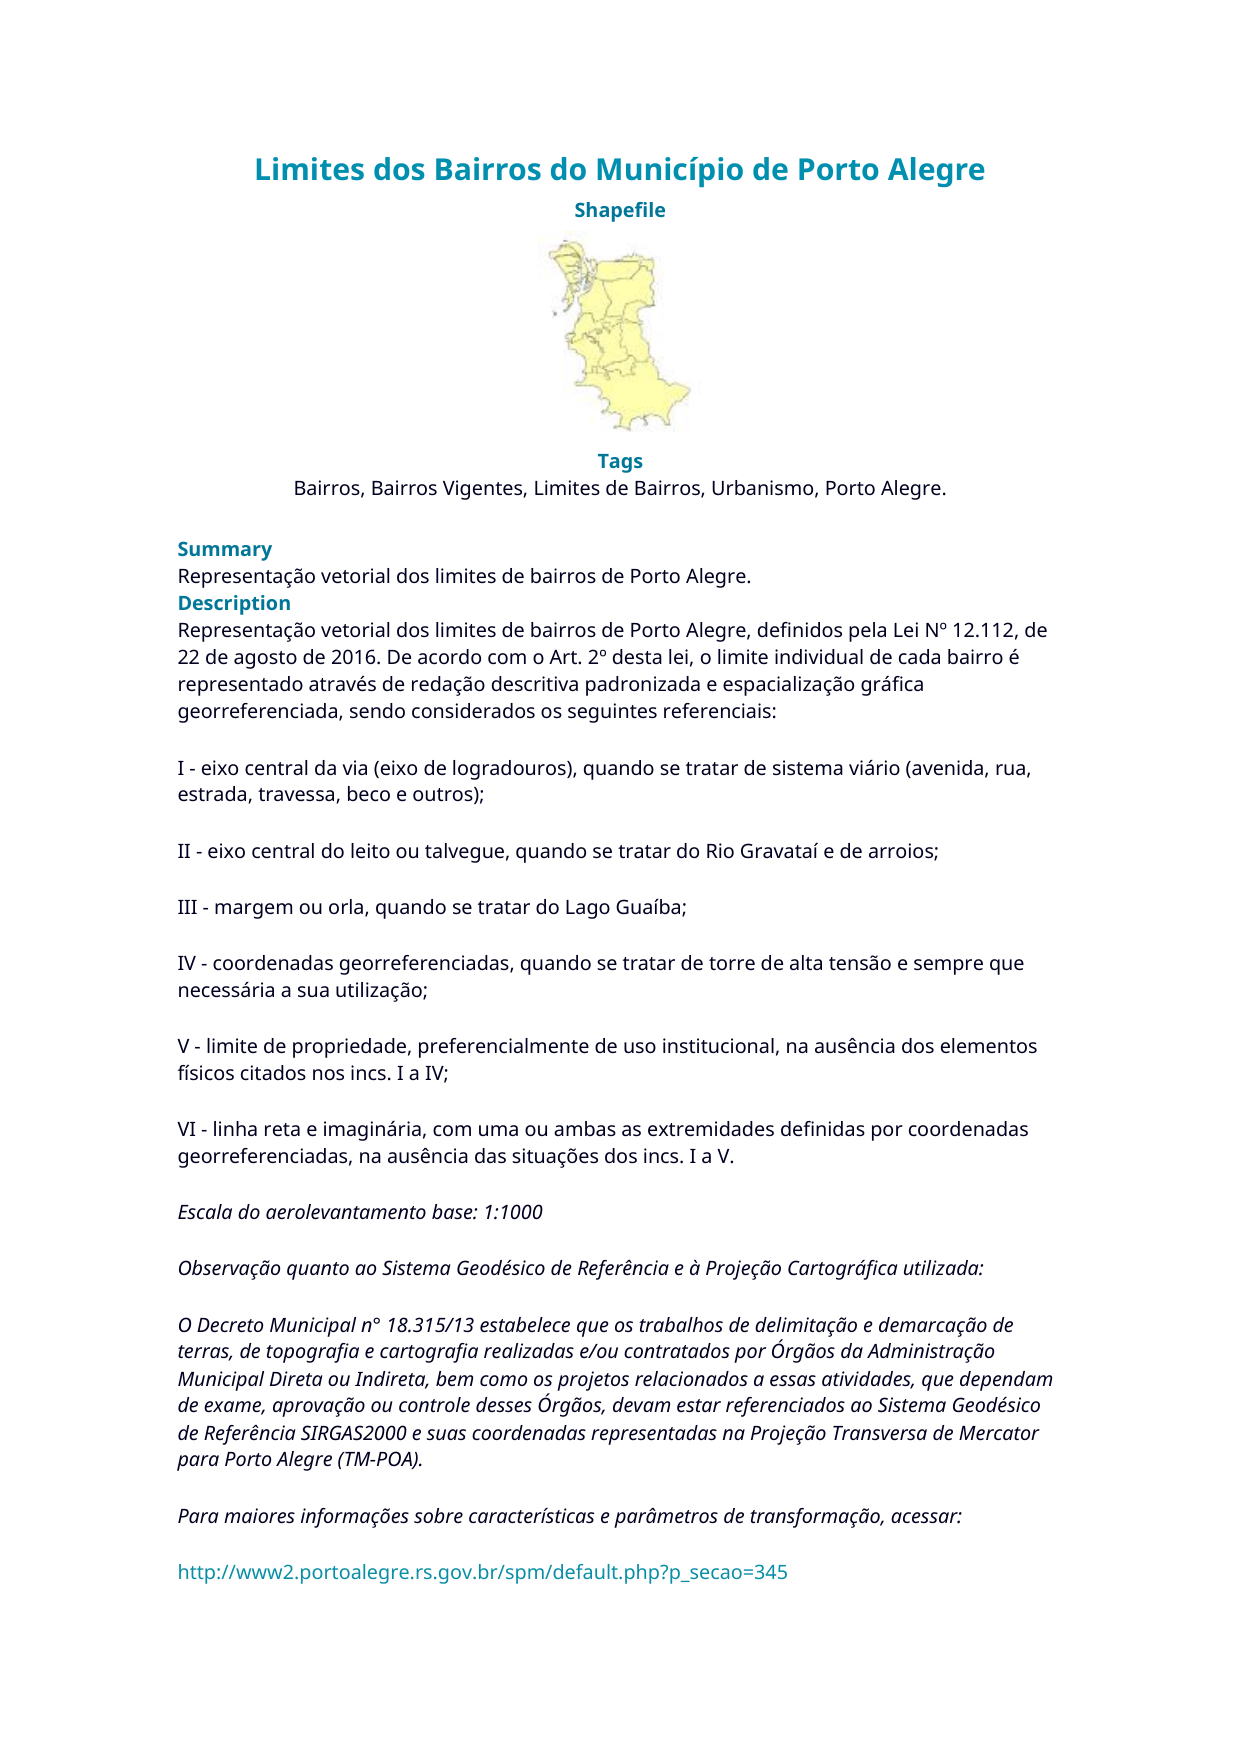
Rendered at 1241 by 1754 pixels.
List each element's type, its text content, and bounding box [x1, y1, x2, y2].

text Summary [177, 536, 1063, 563]
text Limites dos Bairros do Município de Porto Alegre [177, 148, 1063, 189]
text Shapefile [177, 197, 1063, 223]
text Para maiores informações sobre características e parâmetros de transformação, acessar: [177, 1502, 1063, 1529]
text http://www2.portoalegre.rs.gov.br/spm/default.php?p_secao=345 [177, 1558, 1063, 1585]
text V - limite de propriedade, preferencialmente de uso institucional, na ausência dos elementos físicos citados nos incs. I a IV; [177, 1032, 1063, 1086]
text Observação quanto ao Sistema Geodésico de Referência e à Projeção Cartográfica utilizada: [177, 1255, 1063, 1282]
text Representação vetorial dos limites de bairros de Porto Alegre, definidos pela Lei Nº 12.112, de 22 de agosto de 2016. De acordo com o Art. 2º desta lei, o limite individual de cada bairro é representado através de redação descritiva padronizada e espacialização gráfica georreferenciada, sendo considerados os seguintes referenciais: [177, 617, 1063, 724]
text Description [177, 590, 1063, 617]
text I - eixo central da via (eixo de logradouros), quando se tratar de sistema viário (avenida, rua, estrada, travessa, beco e outros); [177, 754, 1063, 808]
text III - margem ou orla, quando se tratar do Lago Guaíba; [177, 893, 1063, 920]
text Representação vetorial dos limites de bairros de Porto Alegre. [177, 563, 1063, 590]
text Escala do aerolevantamento base: 1:1000 [177, 1198, 1063, 1226]
picture [463, 231, 777, 440]
text Tags Bairros, Bairros Vigentes, Limites de Bairros, Urbanismo, Porto Alegre. [177, 447, 1063, 501]
text IV - coordenadas georreferenciadas, quando se tratar de torre de alta tensão e sempre que necessária a sua utilização; [177, 949, 1063, 1003]
text II - eixo central do leito ou talvegue, quando se tratar do Rio Gravataí e de arroios; [177, 837, 1063, 864]
text VI - linha reta e imaginária, com uma ou ambas as extremidades definidas por coordenadas georreferenciadas, na ausência das situações dos incs. I a V. [177, 1115, 1063, 1169]
text O Decreto Municipal n° 18.315/13 estabelece que os trabalhos de delimitação e demarcação de terras, de topografia e cartografia realizadas e/ou contratados por Órgãos da Administração Municipal Direta ou Indireta, bem como os projetos relacionados a essas atividades, que dependam de exame, aprovação ou controle desses Órgãos, devam estar referenciados ao Sistema Geodésico de Referência SIRGAS2000 e suas coordenadas representadas na Projeção Transversa de Mercator para Porto Alegre (TM-POA). [177, 1311, 1063, 1473]
